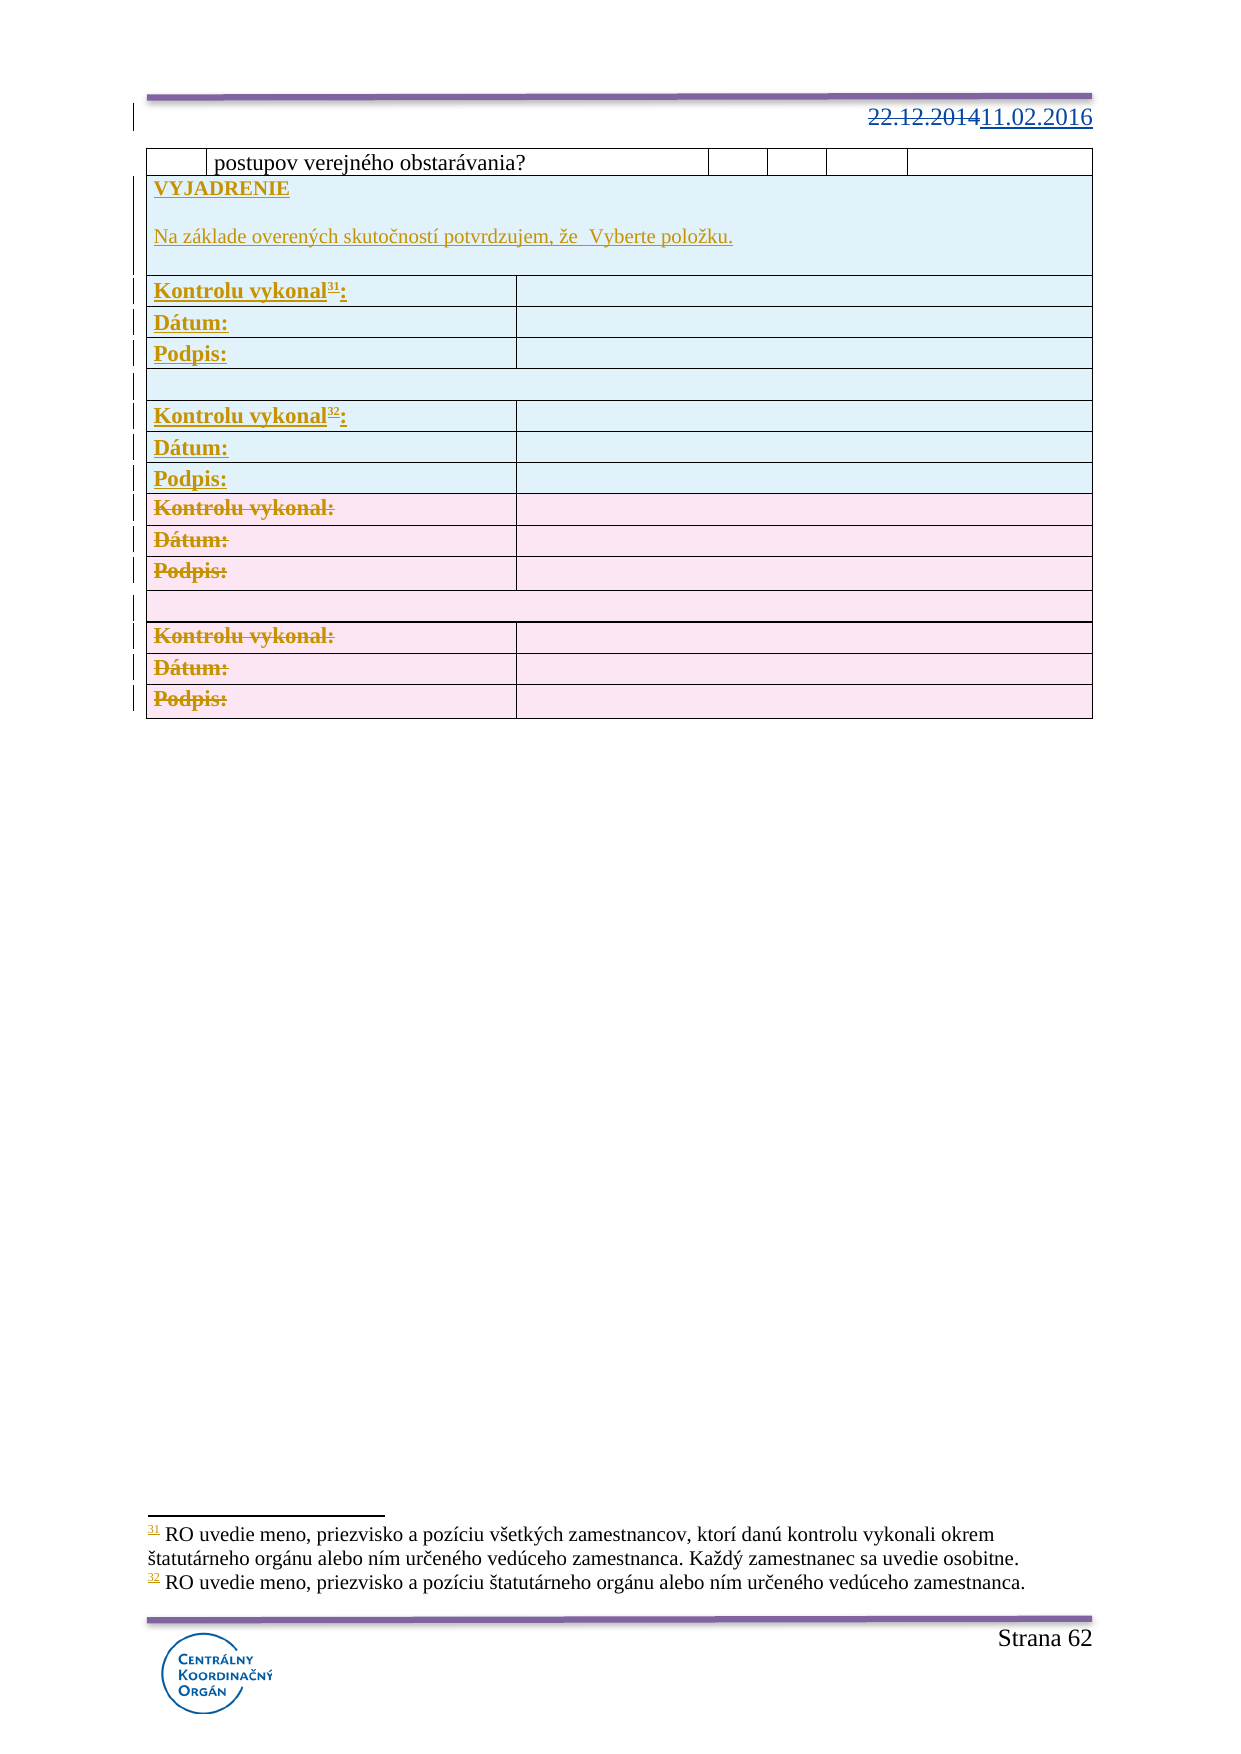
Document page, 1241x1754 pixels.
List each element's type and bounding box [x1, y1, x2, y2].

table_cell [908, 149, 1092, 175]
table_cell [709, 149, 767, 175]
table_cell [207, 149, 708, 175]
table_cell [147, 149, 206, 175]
picture [159, 1631, 272, 1713]
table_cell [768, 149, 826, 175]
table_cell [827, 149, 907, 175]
